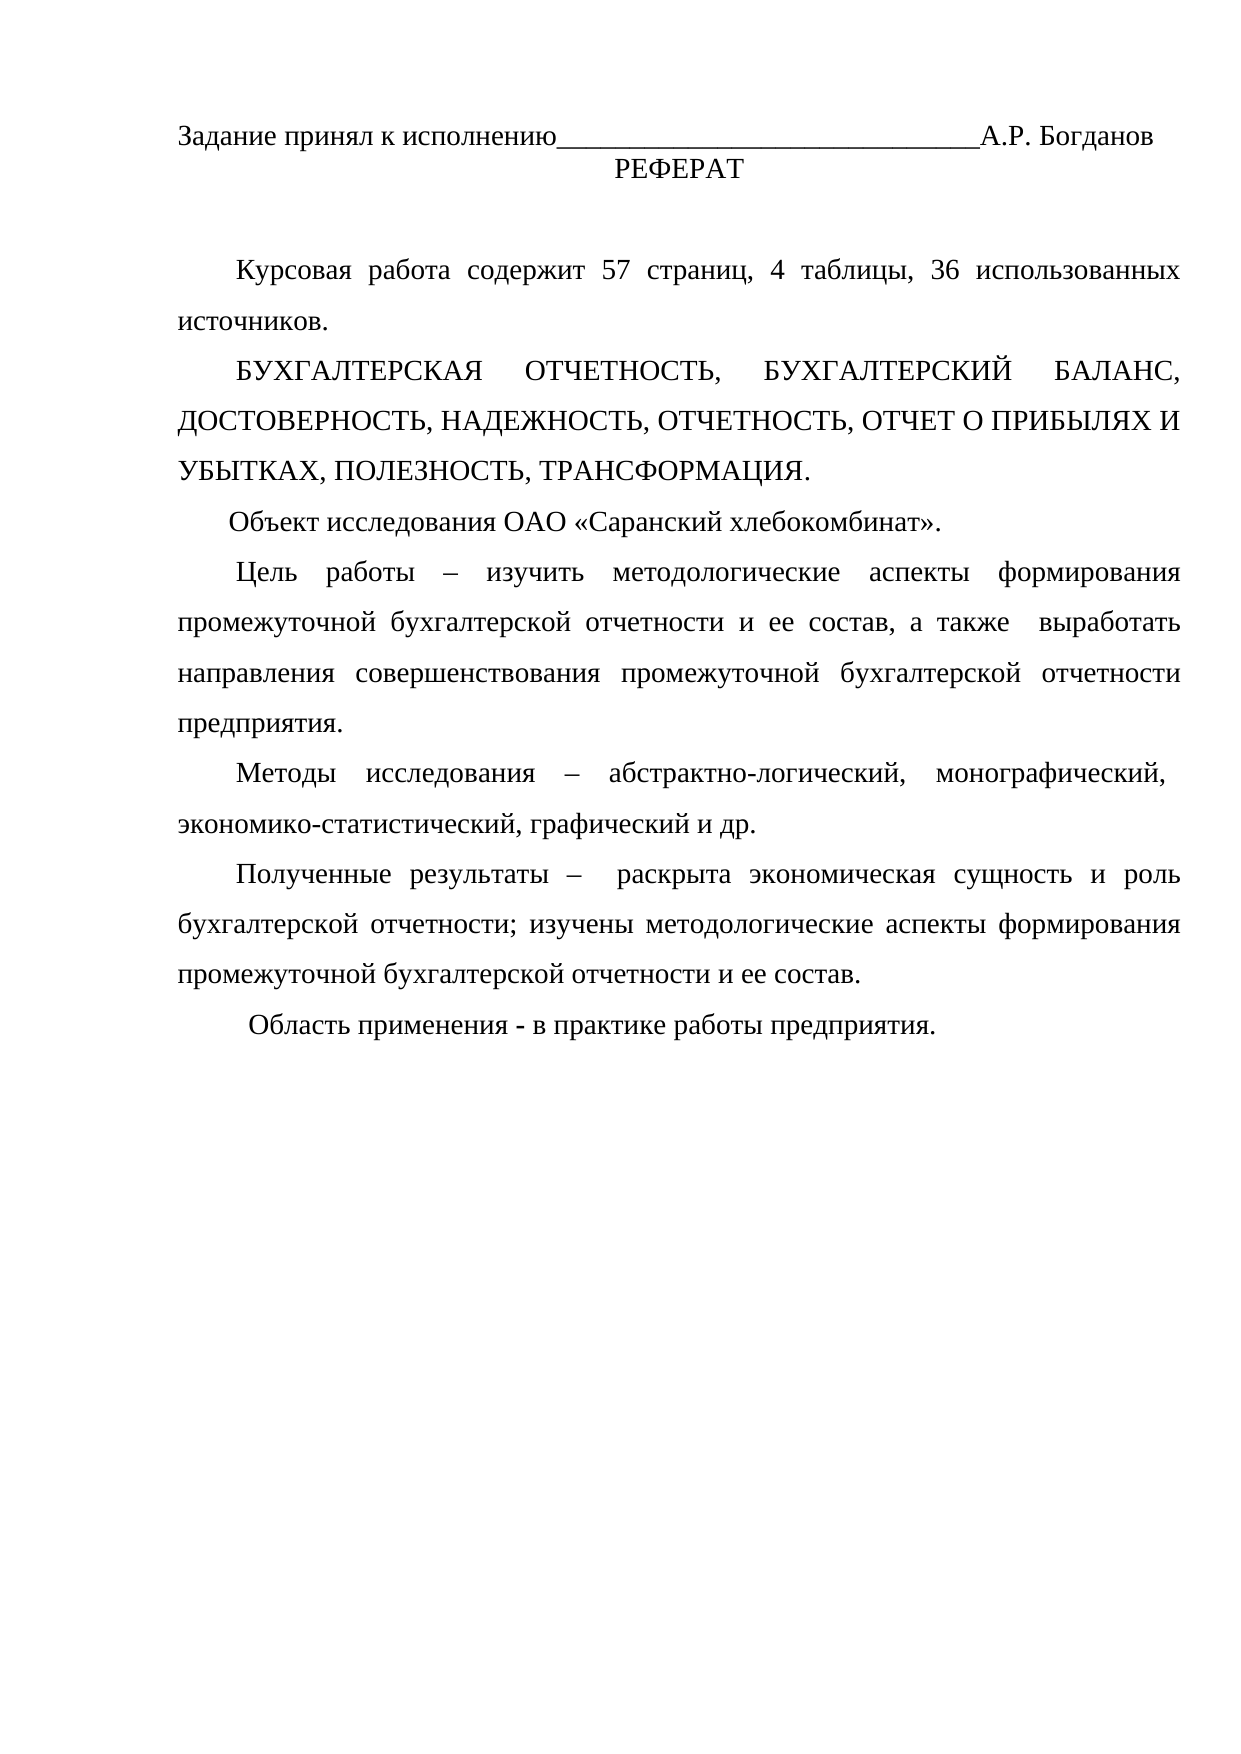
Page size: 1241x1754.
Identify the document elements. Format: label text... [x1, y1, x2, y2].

text Область применения - в практике работы предприятия. [177, 1007, 1181, 1041]
text Объект исследования ОАО «Саранский хлебокомбинат». [177, 504, 1181, 537]
text Курсовая работа содержит 57 страниц, 4 таблицы, 36 использованных источников. [177, 252, 1181, 336]
text Методы исследования – абстрактно-логический, монографический, экономико-статистический, графический и др. [177, 755, 1166, 839]
text РЕФЕРАТ [177, 152, 1181, 185]
text Цель работы – изучить методологические аспекты формирования промежуточной бухгалтерской отчетности и ее состав, а также выработать направления совершенствования промежуточной бухгалтерской отчетности предприятия. [177, 554, 1181, 739]
text Полученные результаты – раскрыта экономическая сущность и роль бухгалтерской отчетности; изучены методологические аспекты формирования промежуточной бухгалтерской отчетности и ее состав. [177, 856, 1181, 990]
text Задание принял к исполнению_____________________________А.Р. Богданов [177, 118, 1182, 152]
text БУХГАЛТЕРСКАЯ ОТЧЕТНОСТЬ, БУХГАЛТЕРСКИЙ БАЛАНС, ДОСТОВЕРНОСТЬ, НАДЕЖНОСТЬ, ОТЧЕТНОСТЬ, ОТЧЕТ О ПРИБЫЛЯХ И УБЫТКАХ, ПОЛЕЗНОСТЬ, ТРАНСФОРМАЦИЯ. [177, 353, 1181, 487]
